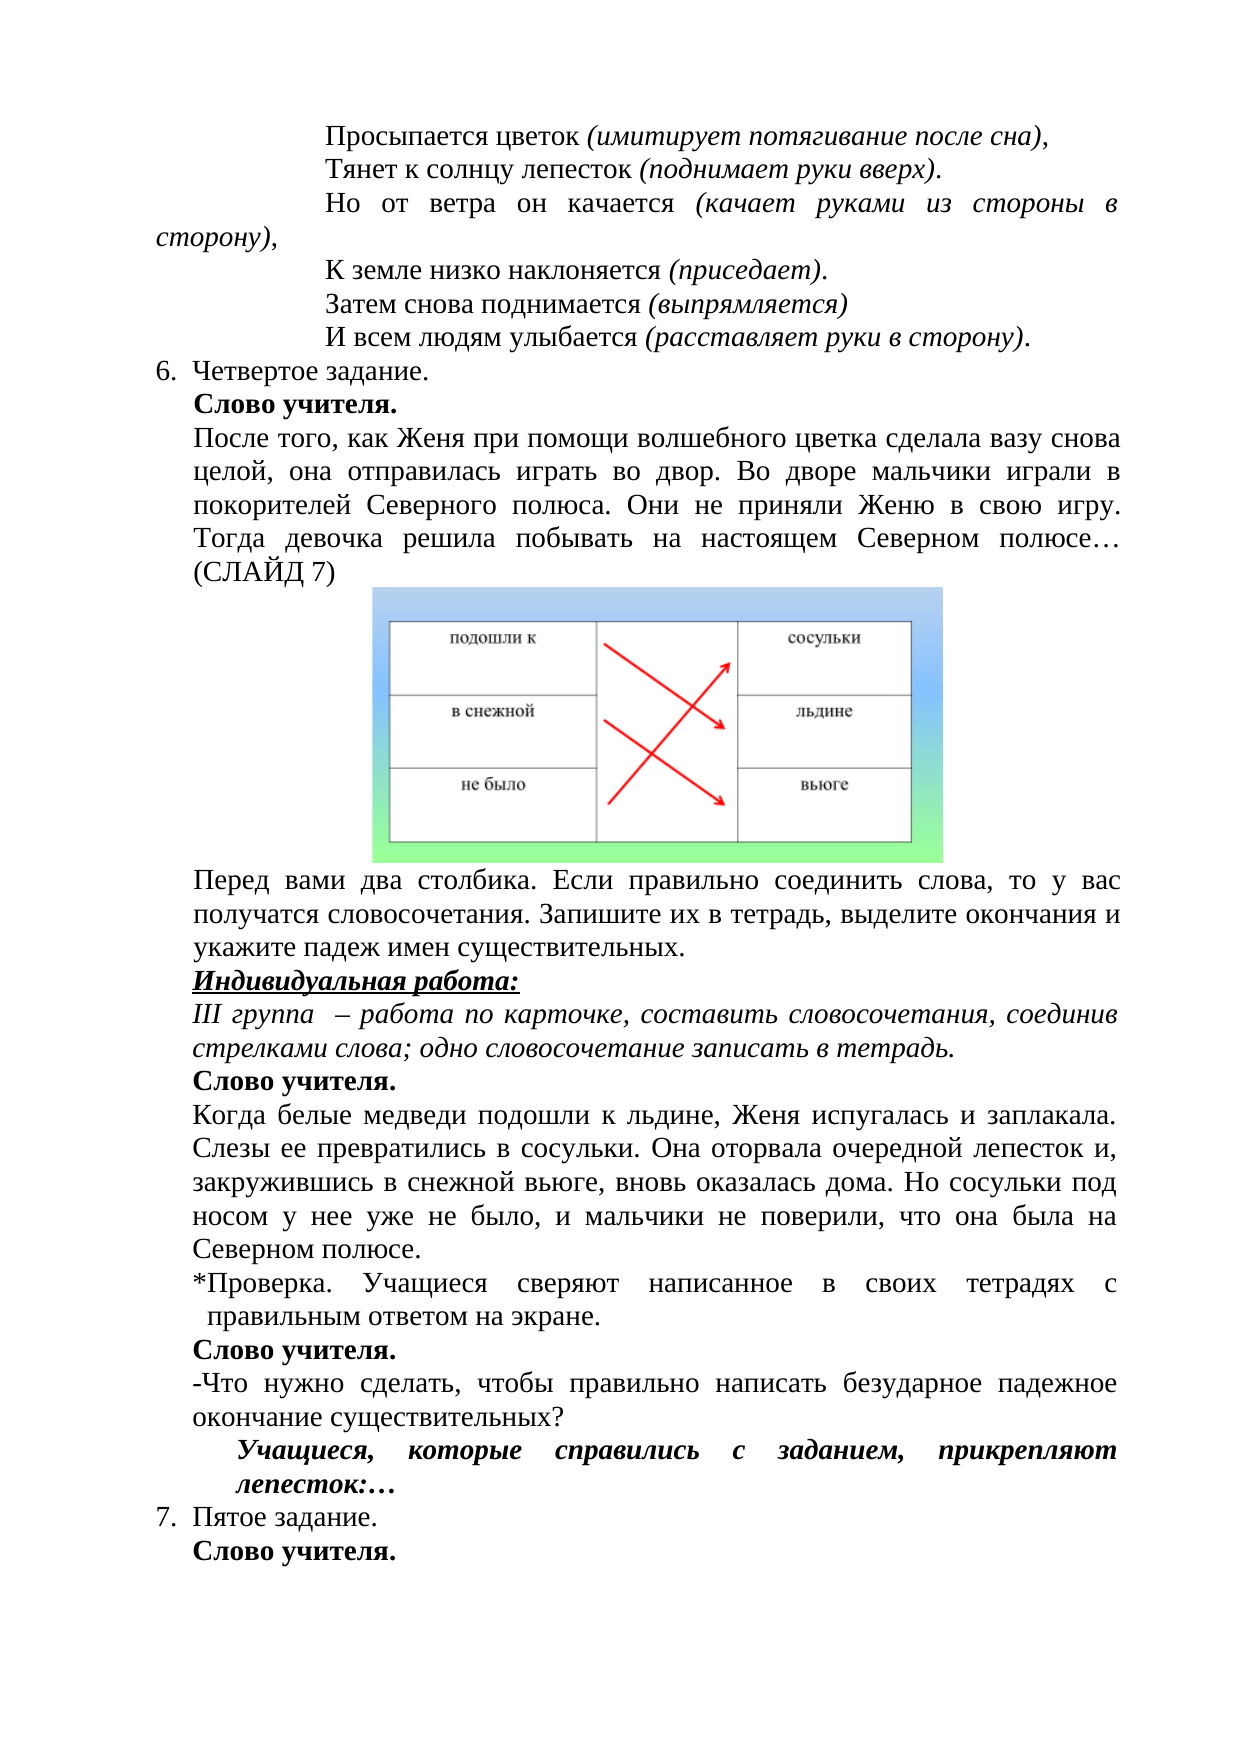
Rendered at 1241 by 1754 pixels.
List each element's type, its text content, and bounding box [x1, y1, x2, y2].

list Проверка. Учащиеся сверяют написанное в своих тетрадях с правильным ответом на экране. [192, 1265, 1118, 1332]
list Слово учителя. [192, 1533, 1118, 1567]
text Тянет к солнцу лепесток (поднимает руки вверх). [156, 152, 1118, 185]
list Пятое задание. [177, 1499, 1118, 1533]
text Когда белые медведи подошли к льдине, Женя испугалась и заплакала. Слезы ее превратились в сосульки. Она оторвала очередной лепесток и, закружившись в снежной вьюге, вновь оказалась дома. Но сосульки под носом у нее уже не было, и мальчики не поверили, что она была на Северном полюсе. [192, 1097, 1118, 1265]
text Учащиеся, которые справились с заданием, прикрепляют лепесток:… [236, 1432, 1118, 1499]
text И всем людям улыбается (расставляет руки в сторону). [156, 319, 1118, 353]
list После того, как Женя при помощи волшебного цветка сделала вазу снова целой, она отправилась играть во двор. Во дворе мальчики играли в покорителей Северного полюса. Они не приняли Женю в свою игру. Тогда девочка решила побывать на настоящем Северном полюсе… (СЛАЙД 7) [193, 420, 1122, 588]
picture [372, 587, 943, 863]
list Перед вами два столбика. Если правильно соединить слова, то у вас получатся словосочетания. Запишите их в тетрадь, выделите окончания и укажите падеж имен существительных. [193, 862, 1122, 963]
text Индивидуальная работа: [192, 963, 1124, 996]
text Слово учителя. [192, 1063, 1118, 1097]
text К земле низко наклоняется (приседает). [156, 252, 1118, 286]
text -Что нужно сделать, чтобы правильно написать безударное падежное окончание существительных? [192, 1365, 1118, 1432]
list Четвертое задание. [177, 353, 1118, 386]
text Слово учителя. [192, 1332, 1118, 1365]
text Но от ветра он качается (качает руками из стороны в сторону), [156, 185, 1118, 252]
text Просыпается цветок (имитирует потягивание после сна), [156, 118, 1118, 152]
list Слово учителя. [193, 386, 1122, 420]
text III группа – работа по карточке, составить словосочетания, соединив стрелками слова; одно словосочетание записать в тетрадь. [192, 996, 1118, 1063]
text Затем снова поднимается (выпрямляется) [156, 286, 1118, 319]
